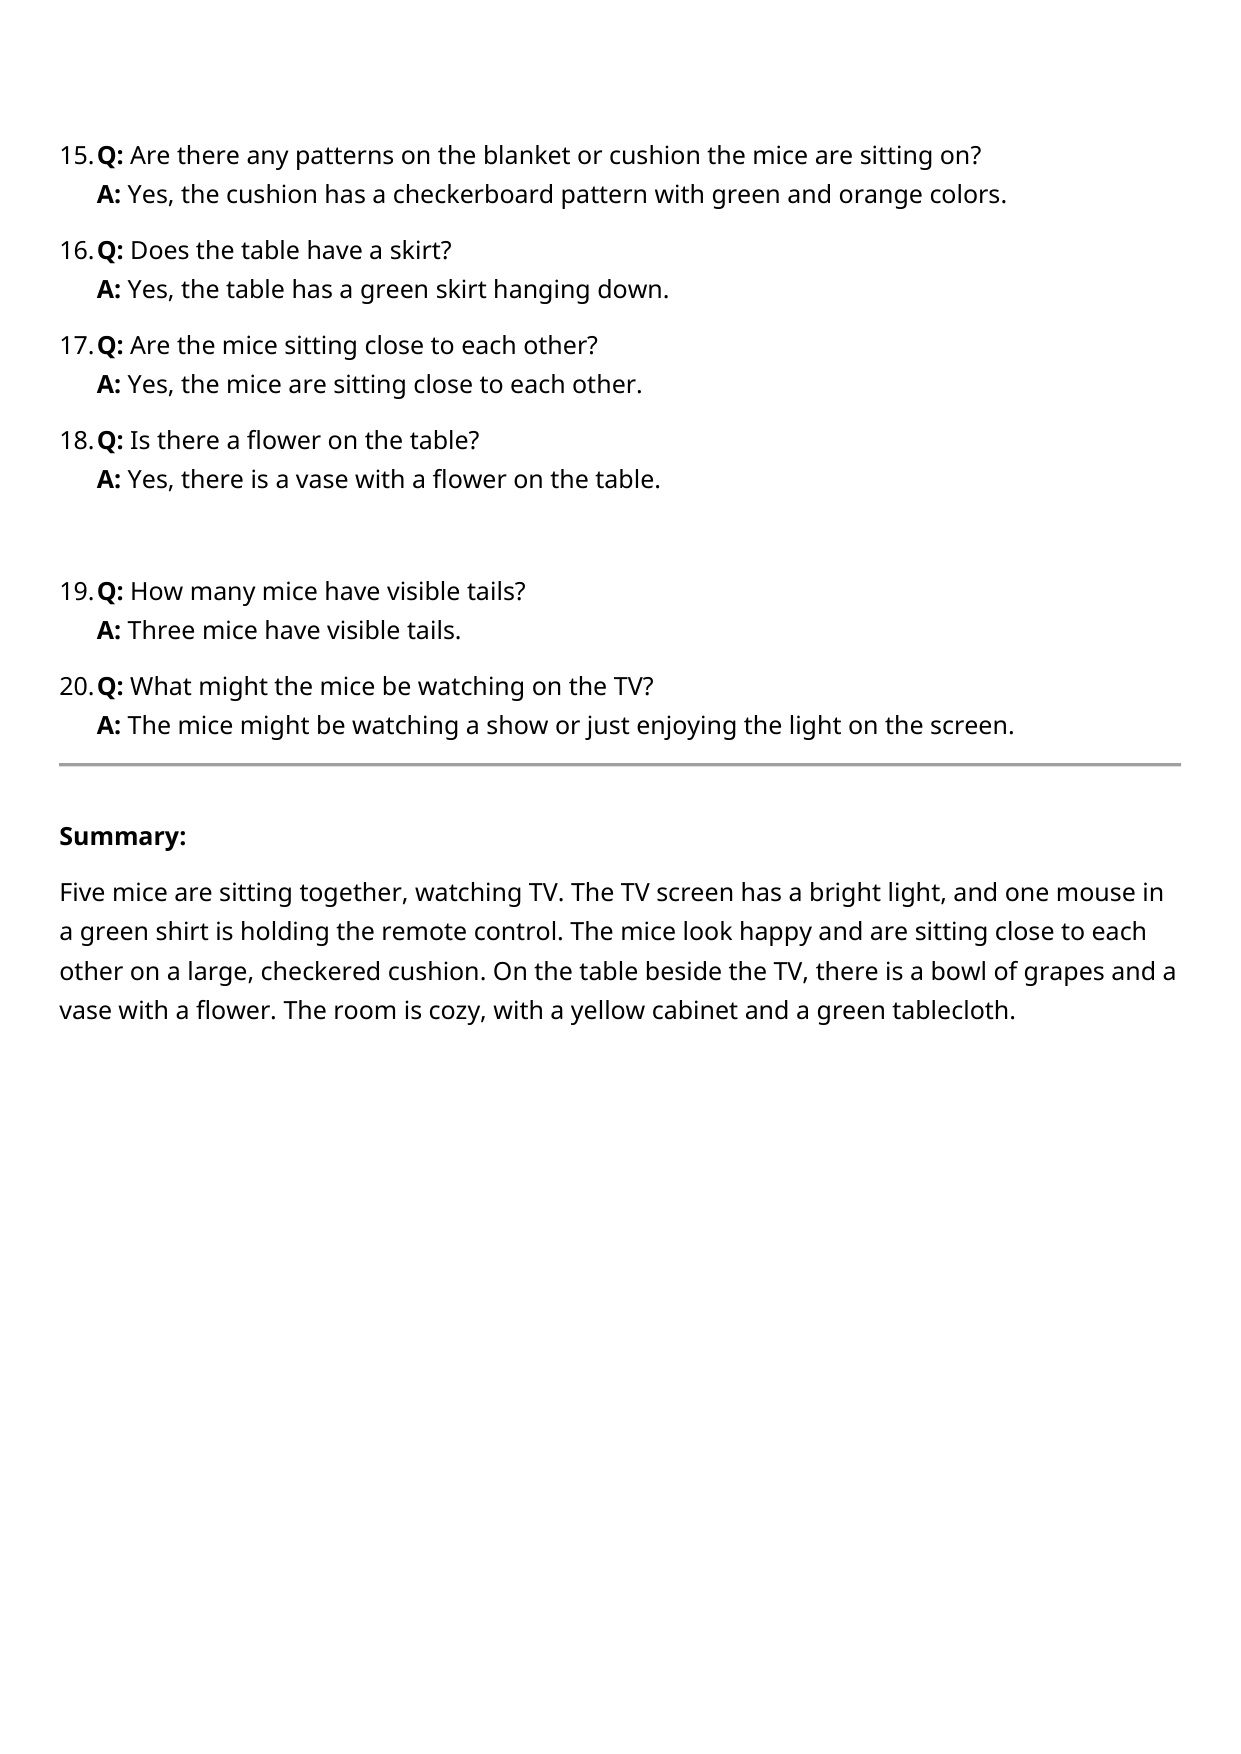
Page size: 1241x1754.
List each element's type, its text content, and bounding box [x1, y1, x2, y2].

text Summary: [59, 819, 1181, 853]
text Five mice are sitting together, watching TV. The TV screen has a bright light, and one mouse in a green shirt is holding the remote control. The mice look happy and are sitting close to each other on a large, checkered cushion. On the table beside the TV, there is a bowl of grapes and a vase with a flower. The room is cozy, with a yellow cabinet and a green tablecloth. [59, 875, 1181, 1026]
list Q: Are there any patterns on the blanket or cushion the mice are sitting on? A: Yes, the cushion has a checkerboard pattern with green and orange colors. [59, 137, 1181, 211]
list Q: What might the mice be watching on the TV? A: The mice might be watching a show or just enjoying the light on the screen. [59, 668, 1181, 741]
list Q: Does the table have a skirt? A: Yes, the table has a green skirt hanging down. [59, 232, 1181, 306]
list Q: Are the mice sitting close to each other? A: Yes, the mice are sitting close to each other. [59, 327, 1181, 401]
list Q: Is there a flower on the table? A: Yes, there is a vase with a flower on the table. [59, 422, 1181, 496]
list Q: How many mice have visible tails? A: Three mice have visible tails. [59, 573, 1181, 646]
